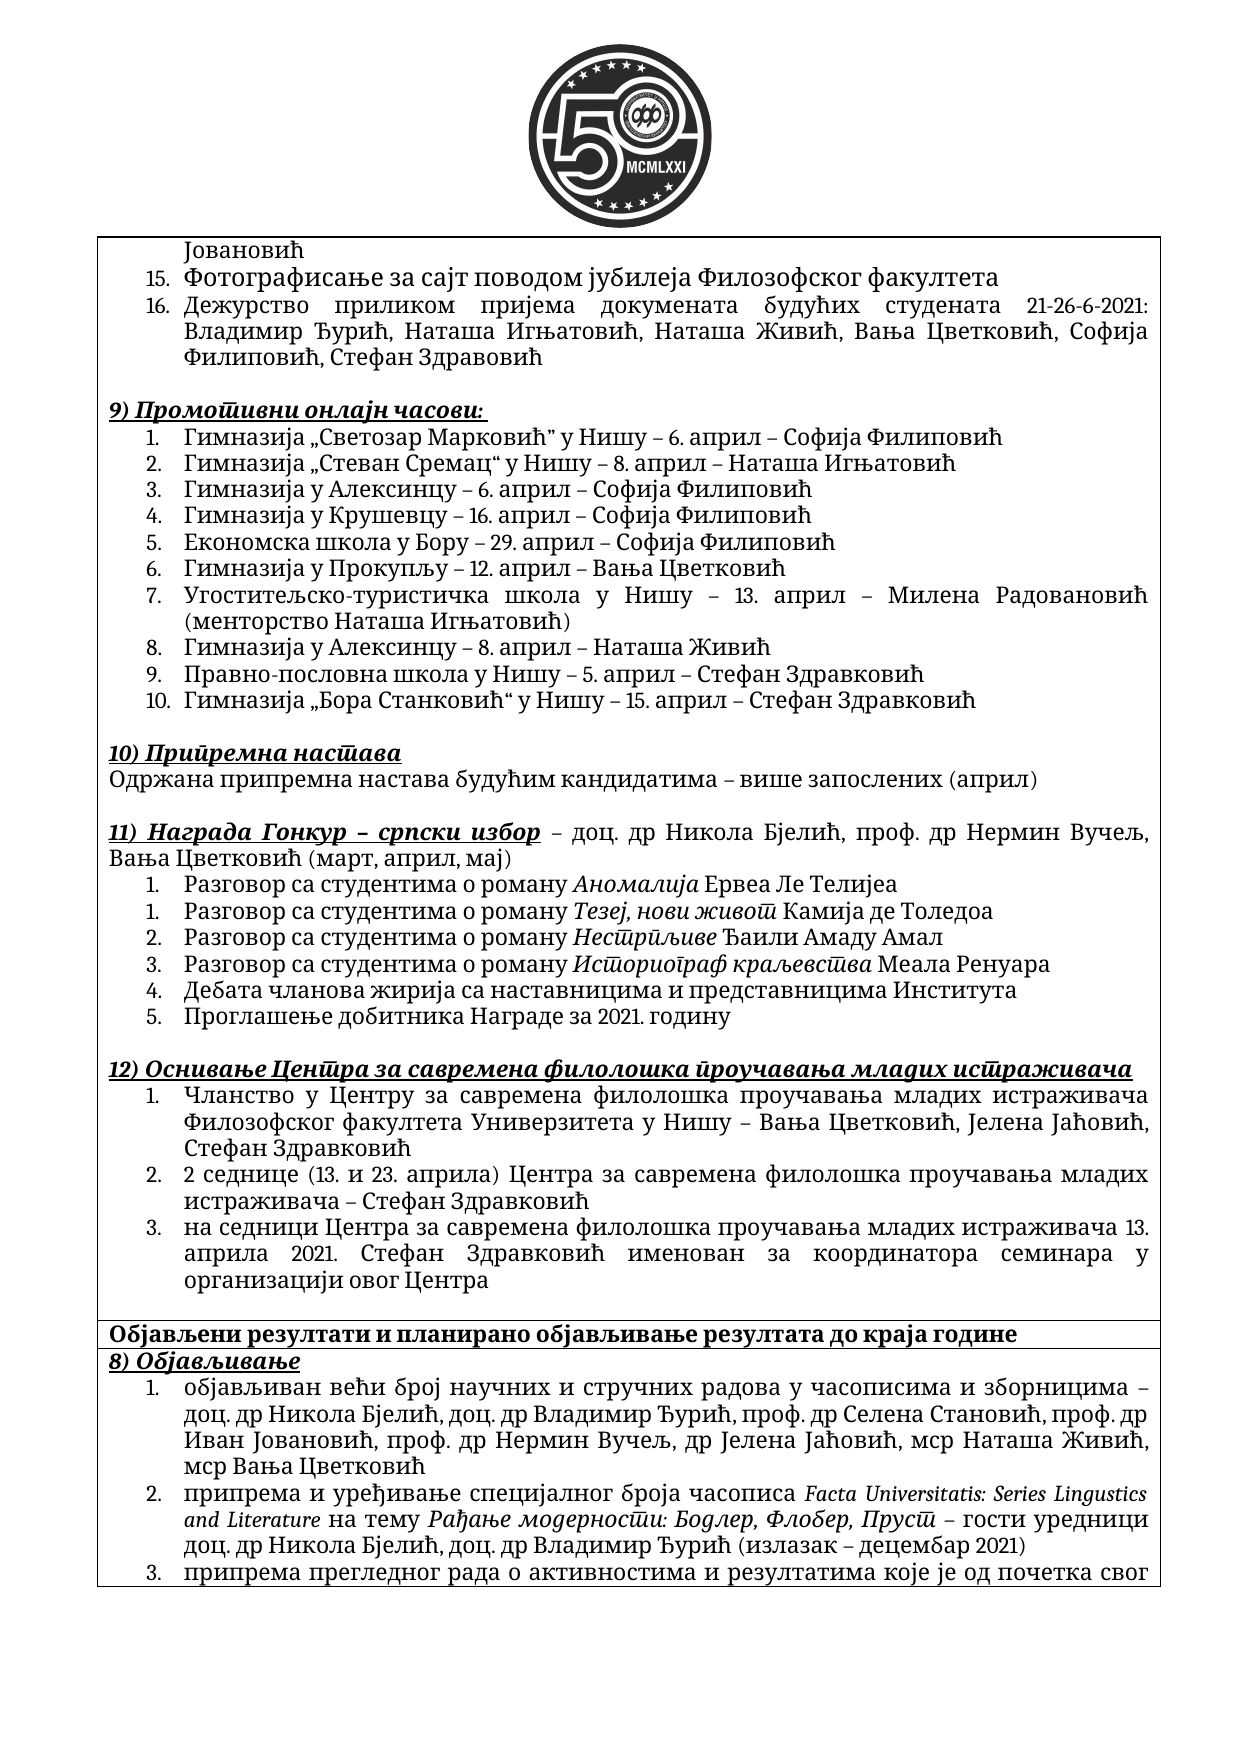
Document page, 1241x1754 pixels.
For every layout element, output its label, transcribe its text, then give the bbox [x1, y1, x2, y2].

table_cell Објављени резултати и планирано објављивање резултата до краја године [98, 1321, 1160, 1348]
picture [528, 44, 712, 228]
